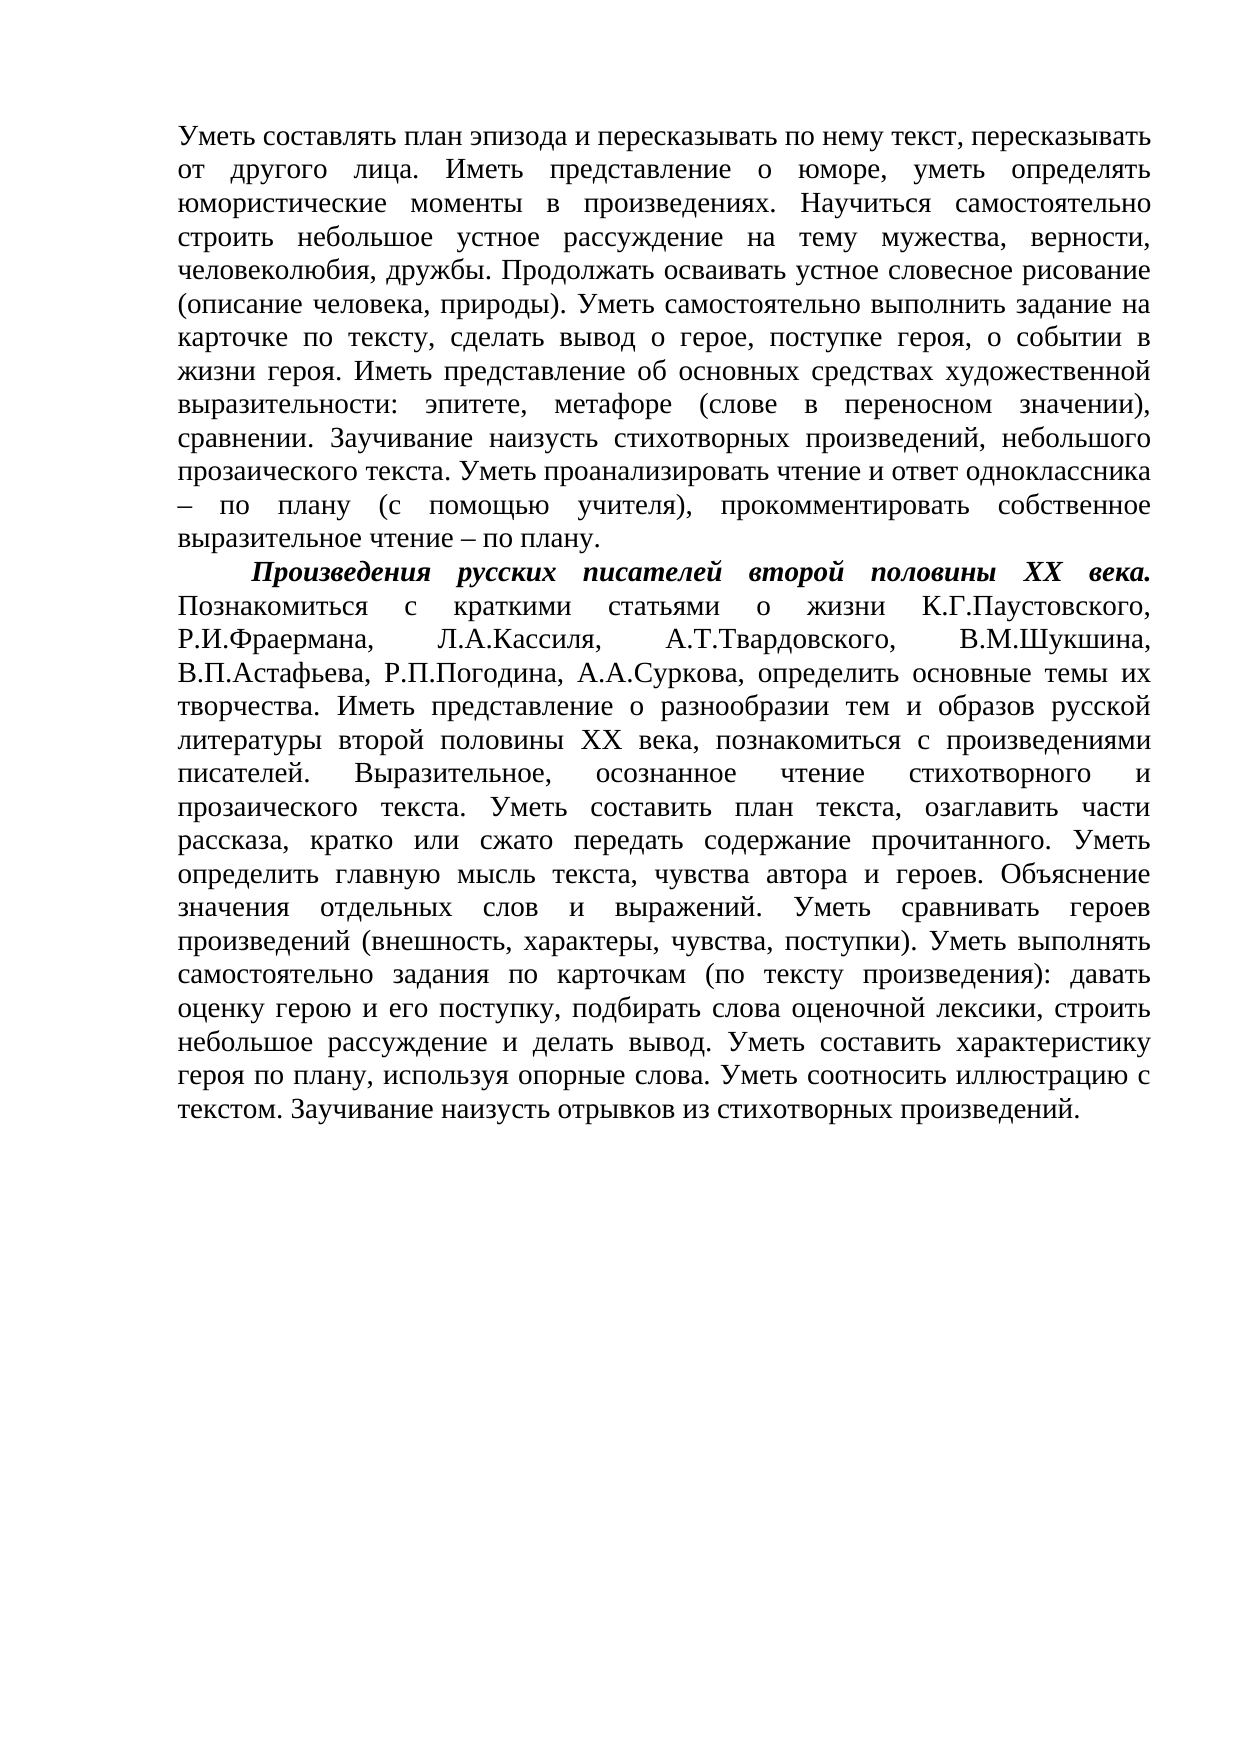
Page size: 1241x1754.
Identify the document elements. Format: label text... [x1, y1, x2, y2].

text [177, 118, 1152, 554]
text Произведения русских писателей второй половины XX века. Познакомиться с краткими статьями о жизни К.Г.Паустовского, Р.И.Фраермана, Л.А.Кассиля, А.Т.Твардовского, В.М.Шукшина, В.П.Астафьева, Р.П.Погодина, А.А.Суркова, определить основные темы их творчества. Иметь представление о разнообразии тем и образов русской литературы второй половины XX века, познакомиться с произведениями писателей. Выразительное, осознанное чтение стихотворного и прозаического текста. Уметь составить план текста, озаглавить части рассказа, кратко или сжато передать содержание прочитанного. Уметь определить главную мысль текста, чувства автора и героев. Объяснение значения отдельных слов и выражений. Уметь сравнивать героев произведений (внешность, характеры, чувства, поступки). Уметь выполнять самостоятельно задания по карточкам (по тексту произведения): давать оценку герою и его поступку, подбирать слова оценочной лексики, строить небольшое рассуждение и делать вывод. Уметь составить характеристику героя по плану, используя опорные слова. Уметь соотносить иллюстрацию с текстом. Заучивание наизусть отрывков из стихотворных произведений. [177, 554, 1152, 1124]
